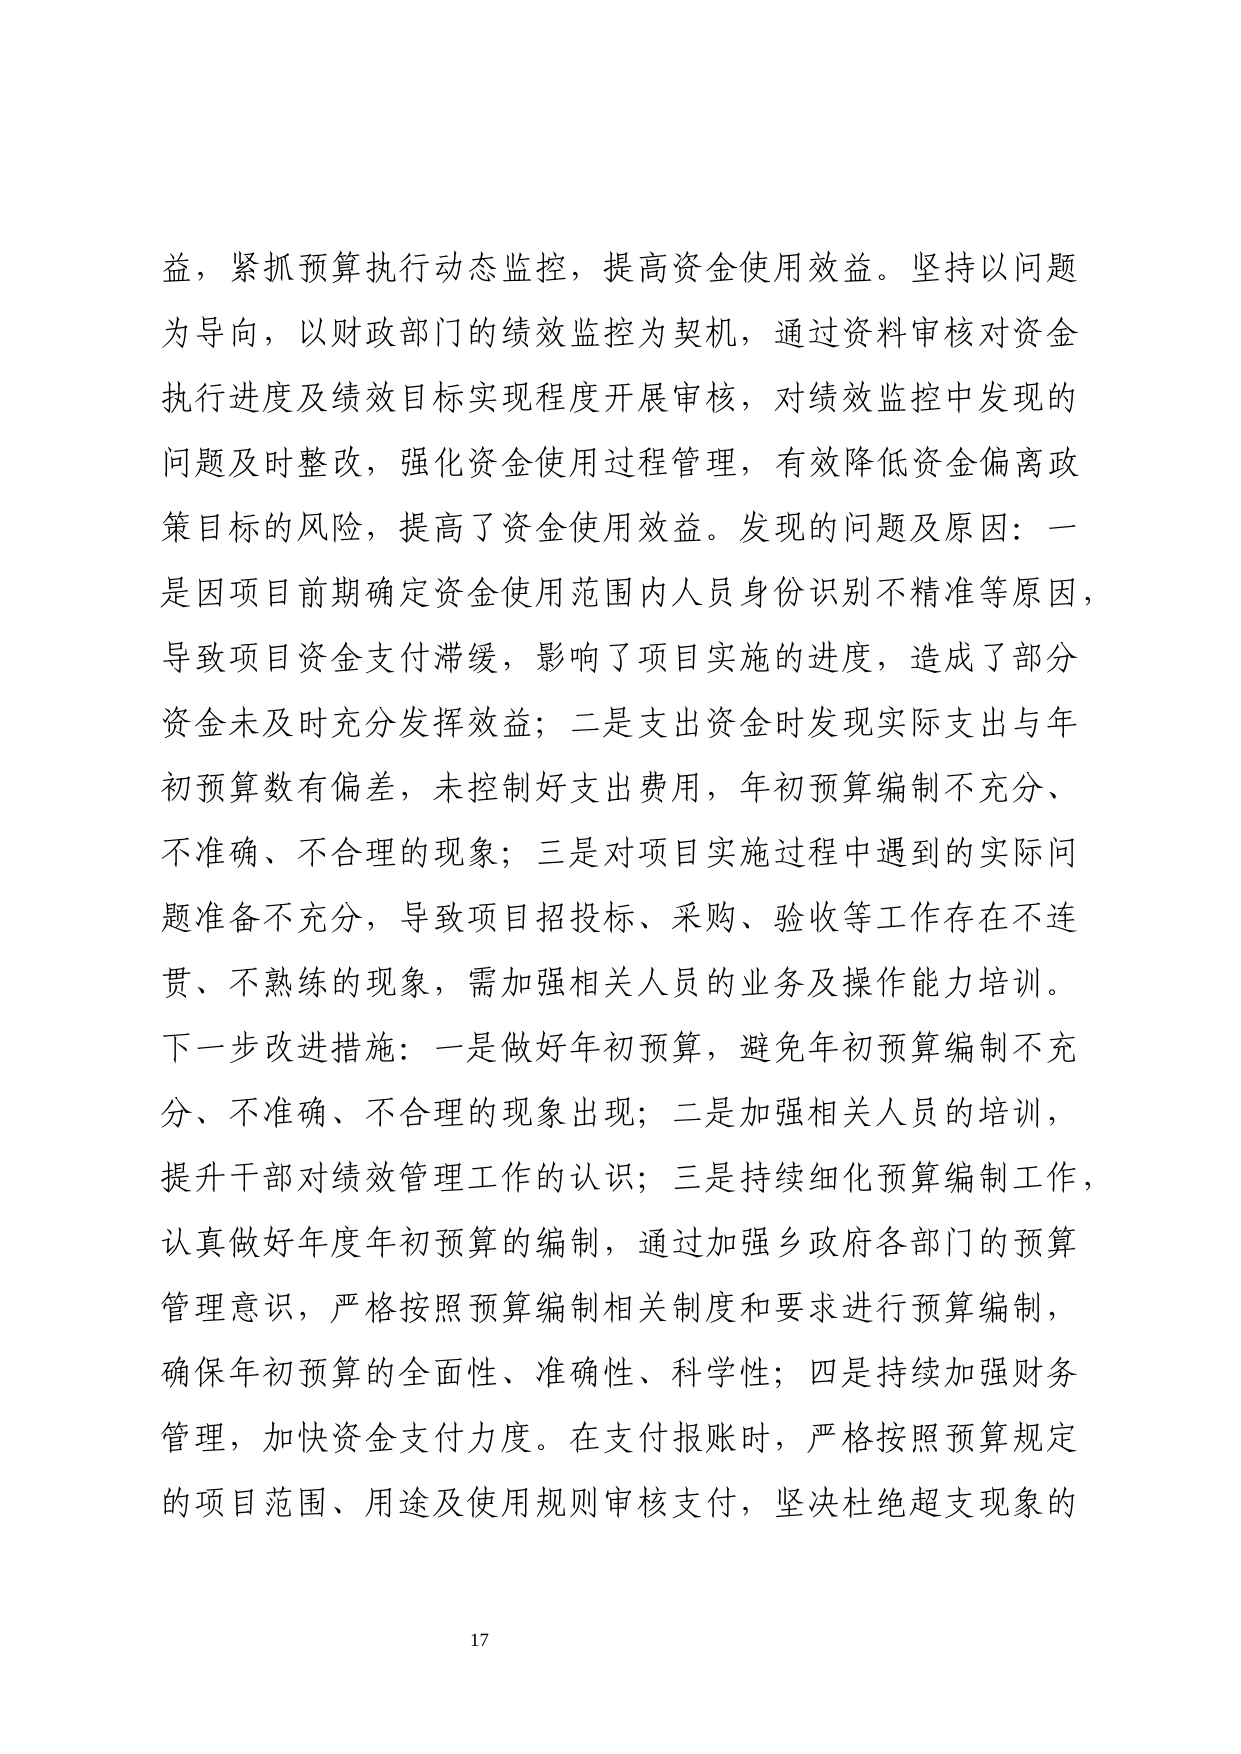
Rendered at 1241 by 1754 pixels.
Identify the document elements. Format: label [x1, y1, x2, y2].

text [159, 233, 1081, 1533]
